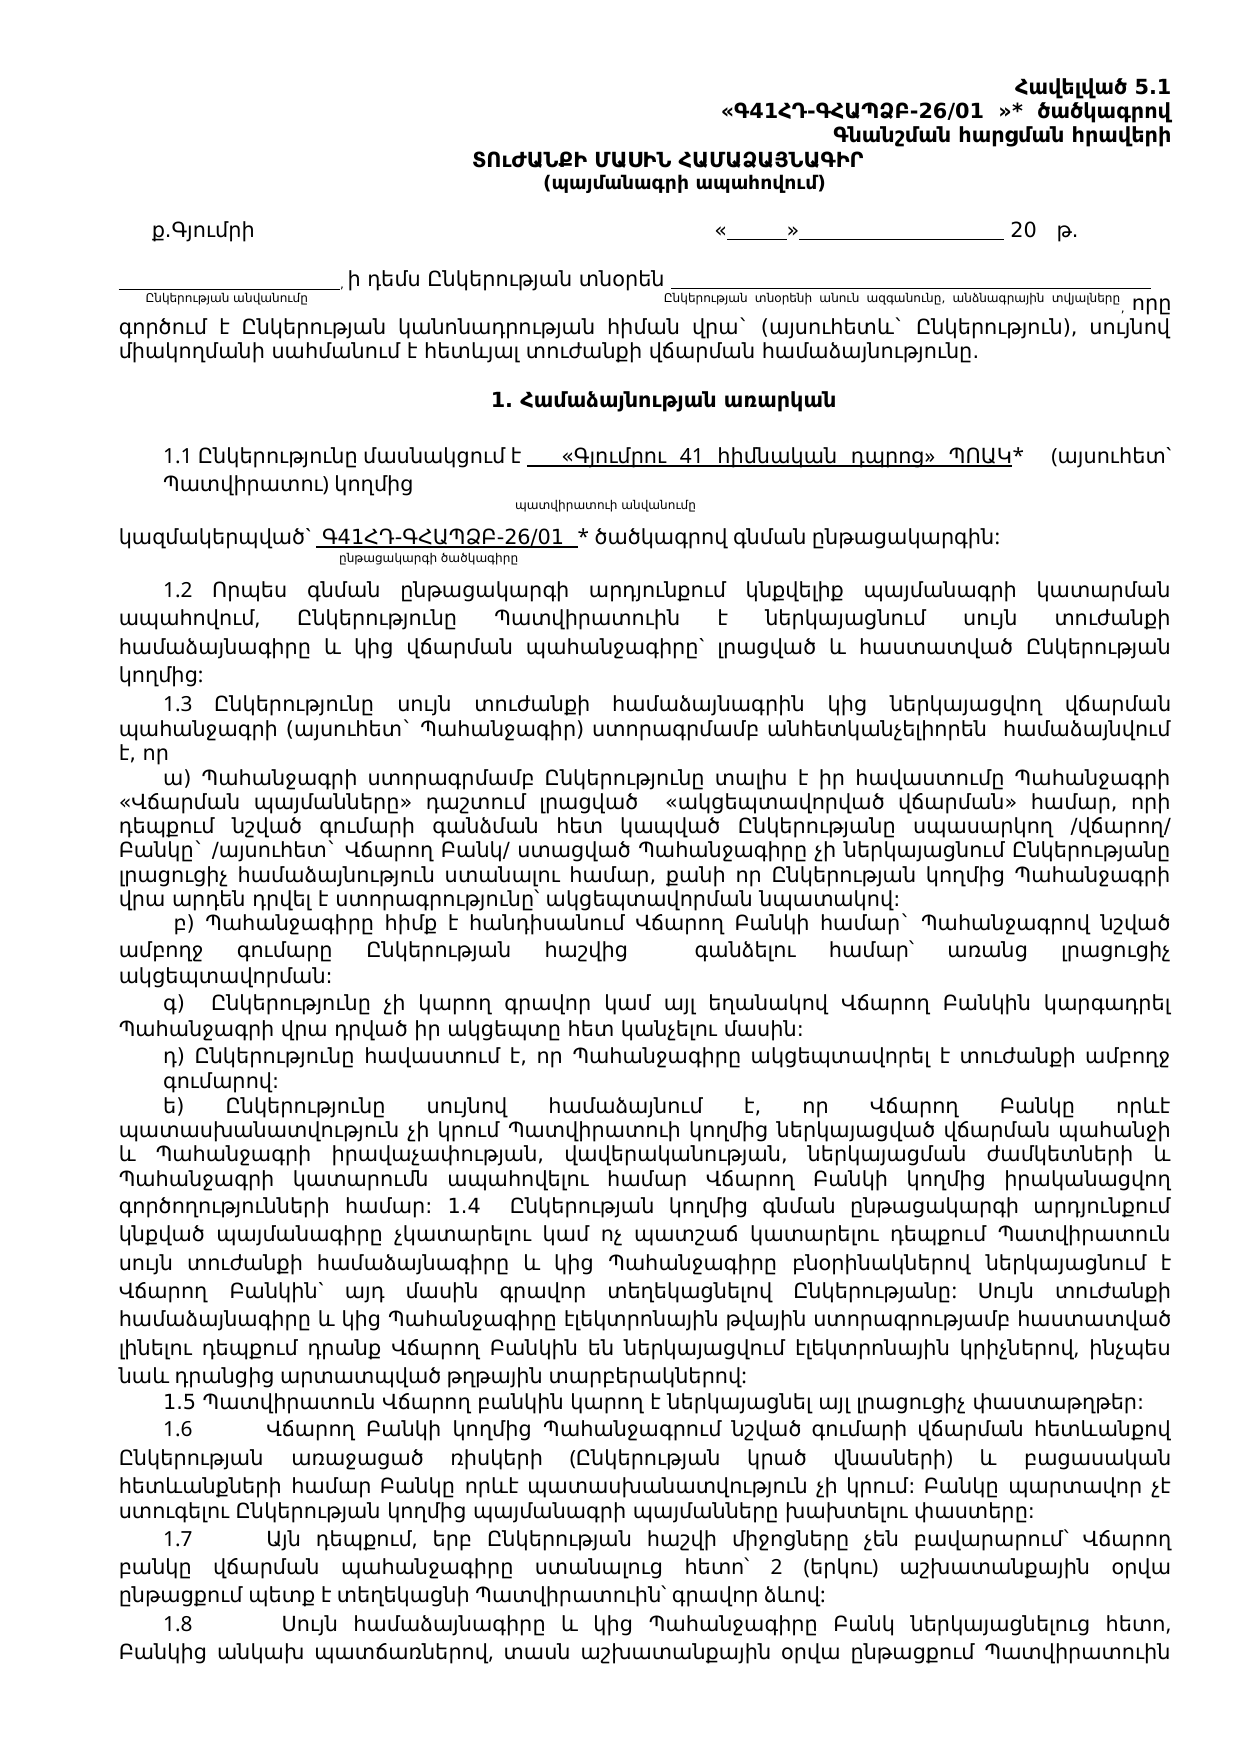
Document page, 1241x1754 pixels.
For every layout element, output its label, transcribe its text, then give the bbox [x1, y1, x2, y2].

text գ) Ընկերությունը չի կարող գրավոր կամ այլ եղանակով Վճարող Բանկին կարգադրել Պահանջագրի վրա դրված իր ակցեպտը հետ կանչելու մասին: [118, 988, 1171, 1041]
text Հավելված 5.1 [118, 75, 1171, 99]
text 1.3 Ընկերությունը սույն տուժանքի համաձայնագրին կից ներկայացվող վճարման պահանջագրի (այսուհետ` Պահանջագիր) ստորագրմամբ անհետկանչելիորեն համաձայնվում է, որ [118, 689, 1171, 766]
text ե) Ընկերությունը սույնով համաձայնում է, որ Վճարող Բանկը որևէ պատասխանատվություն չի կրում Պատվիրատուի կողմից ներկայացված վճարման պահանջի և Պահանջագրի իրավաչափության, վավերականության, ներկայացման ժամկետների և Պահանջագրի կատարումն ապահովելու համար Վճարող Բանկի կողմից իրականացվող գործողությունների համար: 1.4 Ընկերության կողմից գնման ընթացակարգի արդյունքում կնքված պայմանագիրը չկատարելու կամ ոչ պատշաճ կատարելու դեպքում Պատվիրատուն սույն տուժանքի համաձայնագիրը և կից Պահանջագիրը բնօրինակներով ներկայացնում է Վճարող Բանկին` այդ մասին գրավոր տեղեկացնելով Ընկերությանը: Սույն տուժանքի համաձայնագիրը և կից Պահանջագիրը էլեկտրոնային թվային ստորագրությամբ հաստատված լինելու դեպքում դրանք Վճարող Բանկին են ներկայացվում էլեկտրոնային կրիչներով, ինչպես նաև դրանցից արտատպված թղթային տարբերակներով: [118, 1094, 1171, 1390]
text ընթացակարգի ծածկագիրը [163, 551, 1171, 575]
text 1.5 Պատվիրատուն Վճարող բանկին կարող է ներկայացնել այլ լրացուցիչ փաստաթղթեր: [163, 1390, 1171, 1414]
text ա) Պահանջագրի ստորագրմամբ Ընկերությունը տալիս է իր հավաստումը Պահանջագրի «Վճարման պայմանները» դաշտում լրացված «ակցեպտավորված վճարման» համար, որի դեպքում նշված գումարի գանձման հետ կապված Ընկերությանը սպասարկող /վճարող/ Բանկը` /այսուհետ` Վճարող Բանկ/ ստացված Պահանջագիրը չի ներկայացնում Ընկերությանը լրացուցիչ համաձայնություն ստանալու համար, քանի որ Ընկերության կողմից Պահանջագրի վրա արդեն դրվել է ստորագրությունը՝ ակցեպտավորման նպատակով: [118, 766, 1171, 911]
text պատվիրատուի անվանումը [163, 498, 1171, 522]
text (պայմանագրի ապահովում) [118, 172, 1171, 194]
text 1. Համաձայնության առարկան [156, 388, 1171, 412]
list Վճարող Բանկի կողմից Պահանջագրում նշված գումարի վճարման հետևանքով Ընկերության առաջացած ռիսկերի (Ընկերության կրած վնասների) և բացասական հետևանքների համար Բանկը որևէ պատասխանատվություն չի կրում: Բանկը պարտավոր չէ ստուգելու Ընկերության կողմից պայմանագրի պայմանները խախտելու փաստերը: [118, 1414, 1171, 1524]
text Ընկերության անվանումը Ընկերության տնօրենի անուն ազգանունը, անձնագրային տվյալները, որը գործում է Ընկերության կանոնադրության հիման վրա` (այսուհետև` Ընկերություն), սույնով միակողմանի սահմանում է հետևյալ տուժանքի վճարման համաձայնությունը. [118, 291, 1171, 364]
text 1.2 Որպես գնման ընթացակարգի արդյունքում կնքվելիք պայմանագրի կատարման ապահովում, Ընկերությունը Պատվիրատուին է ներկայացնում սույն տուժանքի համաձայնագիրը և կից վճարման պահանջագիրը` լրացված և հաստատված Ընկերության կողմից: [118, 575, 1171, 689]
text բ) Պահանջագիրը հիմք է հանդիսանում Վճարող Բանկի համար` Պահանջագրով նշված ամբողջ գումարը Ընկերության հաշվից գանձելու համար՝ առանց լրացուցիչ ակցեպտավորման: [118, 911, 1171, 988]
text , ի դեմս Ընկերության տնօրեն [118, 267, 1171, 291]
text կազմակերպված` Գ41ՀԴ-ԳՀԱՊՁԲ-26/01 * ծածկագրով գնման ընթացակարգին: [118, 522, 1171, 551]
list Այն դեպքում, երբ Ընկերության հաշվի միջոցները չեն բավարարում՝ Վճարող բանկը վճարման պահանջագիրը ստանալուց հետո՝ 2 (երկու) աշխատանքային օրվա ընթացքում պետք է տեղեկացնի Պատվիրատուին՝ գրավոր ձևով: [118, 1524, 1171, 1609]
text «Գ41ՀԴ-ԳՀԱՊՁԲ-26/01 »* ծածկագրով [118, 99, 1171, 123]
text 1.1 Ընկերությունը մասնակցում է «Գյումրու 41 հիմնական դպրոց» ՊՈԱԿ* (այսուհետ` Պատվիրատու) կողմից [163, 441, 1171, 498]
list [118, 1609, 1171, 1666]
text Գնանշման հարցման հրավերի [118, 123, 1171, 148]
text ք.Գյումրի « » 20 թ. [118, 218, 1171, 242]
text ՏՈւԺԱՆՔԻ ՄԱՍԻՆ ՀԱՄԱՁԱՅՆԱԳԻՐ [118, 148, 1171, 172]
text դ) Ընկերությունը հավաստում է, որ Պահանջագիրը ակցեպտավորել է տուժանքի ամբողջ գումարով: [163, 1041, 1171, 1094]
